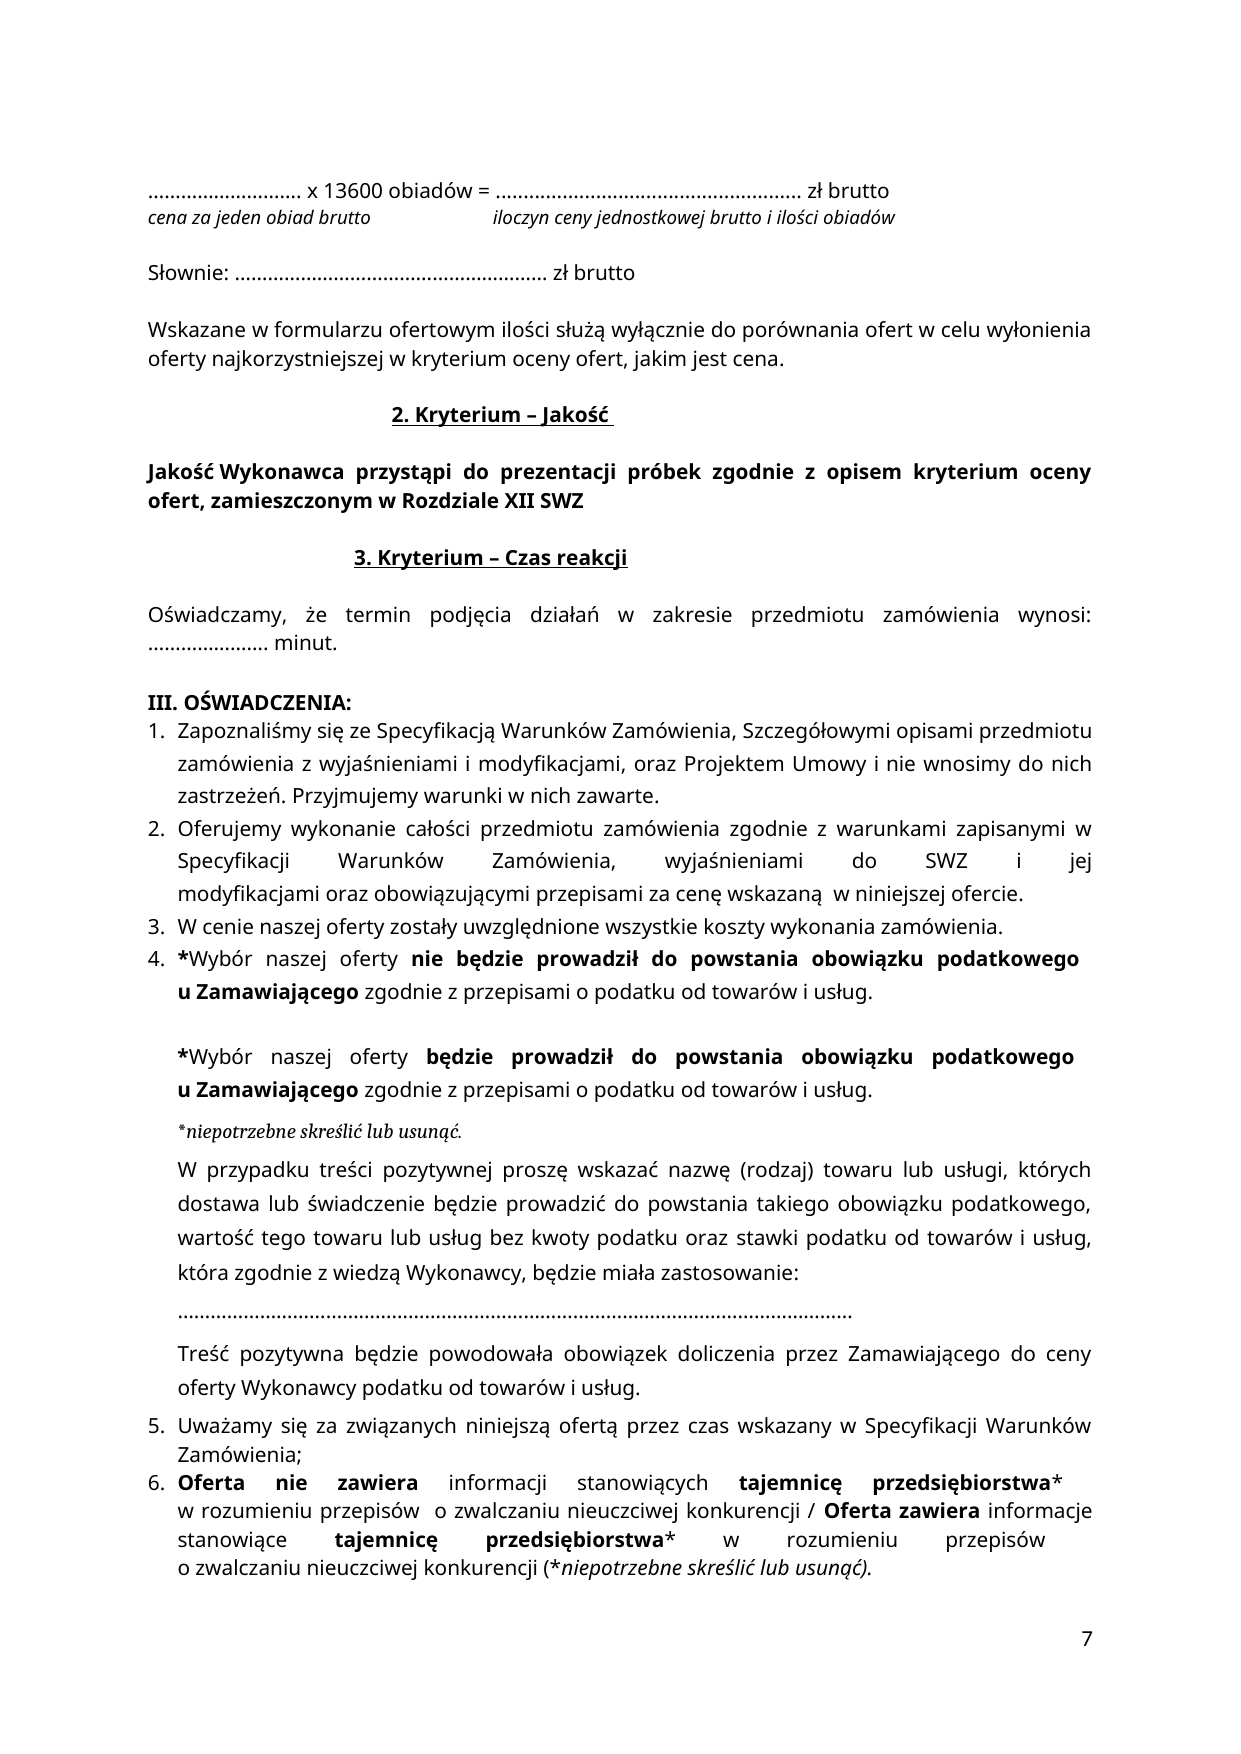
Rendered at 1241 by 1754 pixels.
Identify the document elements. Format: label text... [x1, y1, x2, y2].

text Wskazane w formularzu ofertowym ilości służą wyłącznie do porównania ofert w celu wyłonienia oferty najkorzystniejszej w kryterium oceny ofert, jakim jest cena. [148, 315, 1093, 372]
text Słownie: ………………………………………………… zł brutto [148, 258, 1093, 287]
text W przypadku treści pozytywnej proszę wskazać nazwę (rodzaj) towaru lub usługi, których dostawa lub świadczenie będzie prowadzić do powstania takiego obowiązku podatkowego, wartość tego towaru lub usług bez kwoty podatku oraz stawki podatku od towarów i usług, która zgodnie z wiedzą Wykonawcy, będzie miała zastosowanie: [177, 1155, 1093, 1286]
list Uważamy się za związanych niniejszą ofertą przez czas wskazany w Specyfikacji Warunków Zamówienia; [148, 1411, 1093, 1468]
text *niepotrzebne skreślić lub usunąć. [177, 1119, 1093, 1143]
list Oferujemy wykonanie całości przedmiotu zamówienia zgodnie z warunkami zapisanymi w Specyfikacji Warunków Zamówienia, wyjaśnieniami do SWZ i jej modyfikacjami oraz obowiązującymi przepisami za cenę wskazaną w niniejszej ofercie. [148, 814, 1093, 908]
text III. OŚWIADCZENIA: [148, 688, 1093, 716]
text 3. Kryterium – Czas reakcji [354, 543, 1093, 571]
text cena za jeden obiad brutto iloczyn ceny jednostkowej brutto i ilości obiadów [148, 204, 1093, 230]
text ………………………. x 13600 obiadów = ....................................................... zł brutto [148, 176, 1093, 204]
text 2. Kryterium – Jakość [391, 401, 1093, 429]
text Treść pozytywna będzie powodowała obowiązek doliczenia przez Zamawiającego do ceny oferty Wykonawcy podatku od towarów i usług. [177, 1339, 1093, 1401]
list W cenie naszej oferty zostały uwzględnione wszystkie koszty wykonania zamówienia. [148, 912, 1093, 940]
list *Wybór naszej oferty nie będzie prowadził do powstania obowiązku podatkowego u Zamawiającego zgodnie z przepisami o podatku od towarów i usług. [148, 944, 1093, 1006]
text Oświadczamy, że termin podjęcia działań w zakresie przedmiotu zamówienia wynosi:…………………. minut. [148, 600, 1093, 657]
text Jakość Wykonawca przystąpi do prezentacji próbek zgodnie z opisem kryterium oceny ofert, zamieszczonym w Rozdziale XII SWZ [148, 457, 1093, 514]
list Zapoznaliśmy się ze Specyfikacją Warunków Zamówienia, Szczegółowymi opisami przedmiotu zamówienia z wyjaśnieniami i modyfikacjami, oraz Projektem Umowy i nie wnosimy do nich zastrzeżeń. Przyjmujemy warunki w nich zawarte. [148, 716, 1093, 810]
list Oferta nie zawiera informacji stanowiących tajemnicę przedsiębiorstwa* w rozumieniu przepisów o zwalczaniu nieuczciwej konkurencji / Oferta zawiera informacje stanowiące tajemnicę przedsiębiorstwa* w rozumieniu przepisów o zwalczaniu nieuczciwej konkurencji (*niepotrzebne skreślić lub usunąć). [148, 1468, 1093, 1582]
text *Wybór naszej oferty będzie prowadził do powstania obowiązku podatkowego u Zamawiającego zgodnie z przepisami o podatku od towarów i usług. [177, 1042, 1093, 1103]
text …………………………………………………………………………………………………………… [177, 1296, 1093, 1324]
